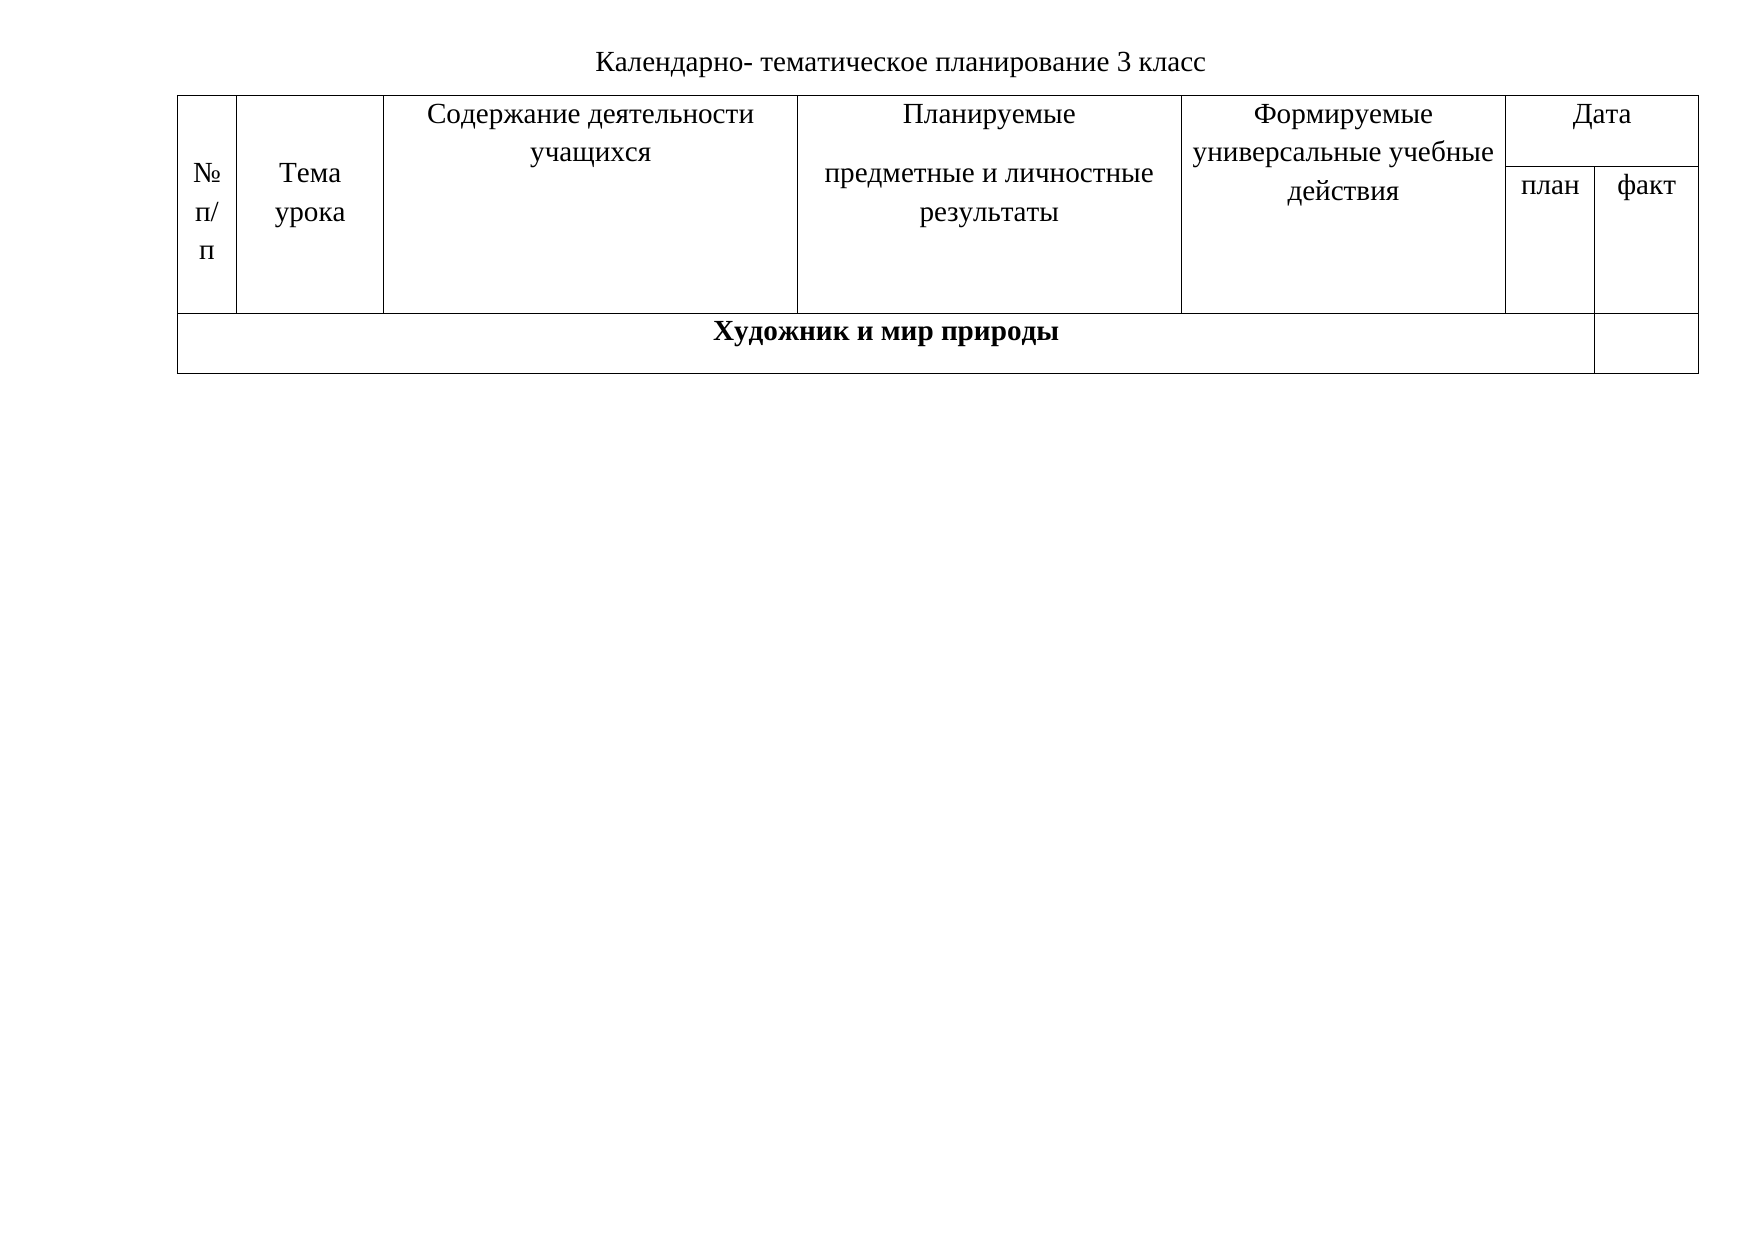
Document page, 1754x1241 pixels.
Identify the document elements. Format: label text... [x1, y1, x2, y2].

table_header Содержание деятельности учащихся [384, 96, 797, 312]
table_cell план [1506, 167, 1594, 312]
table_cell факт [1595, 167, 1698, 312]
table_header Планируемые предметные и личностные результаты [798, 96, 1181, 312]
table_cell Художник и мир природы [178, 314, 1594, 373]
table_header Формируемые универсальные учебные действия [1182, 96, 1505, 312]
table_cell [1595, 314, 1698, 373]
table_header Тема урока [237, 96, 383, 312]
table_header № п/п [178, 96, 236, 312]
text Календарно- тематическое планирование 3 класс [118, 44, 1683, 78]
table_header Дата [1506, 96, 1698, 166]
